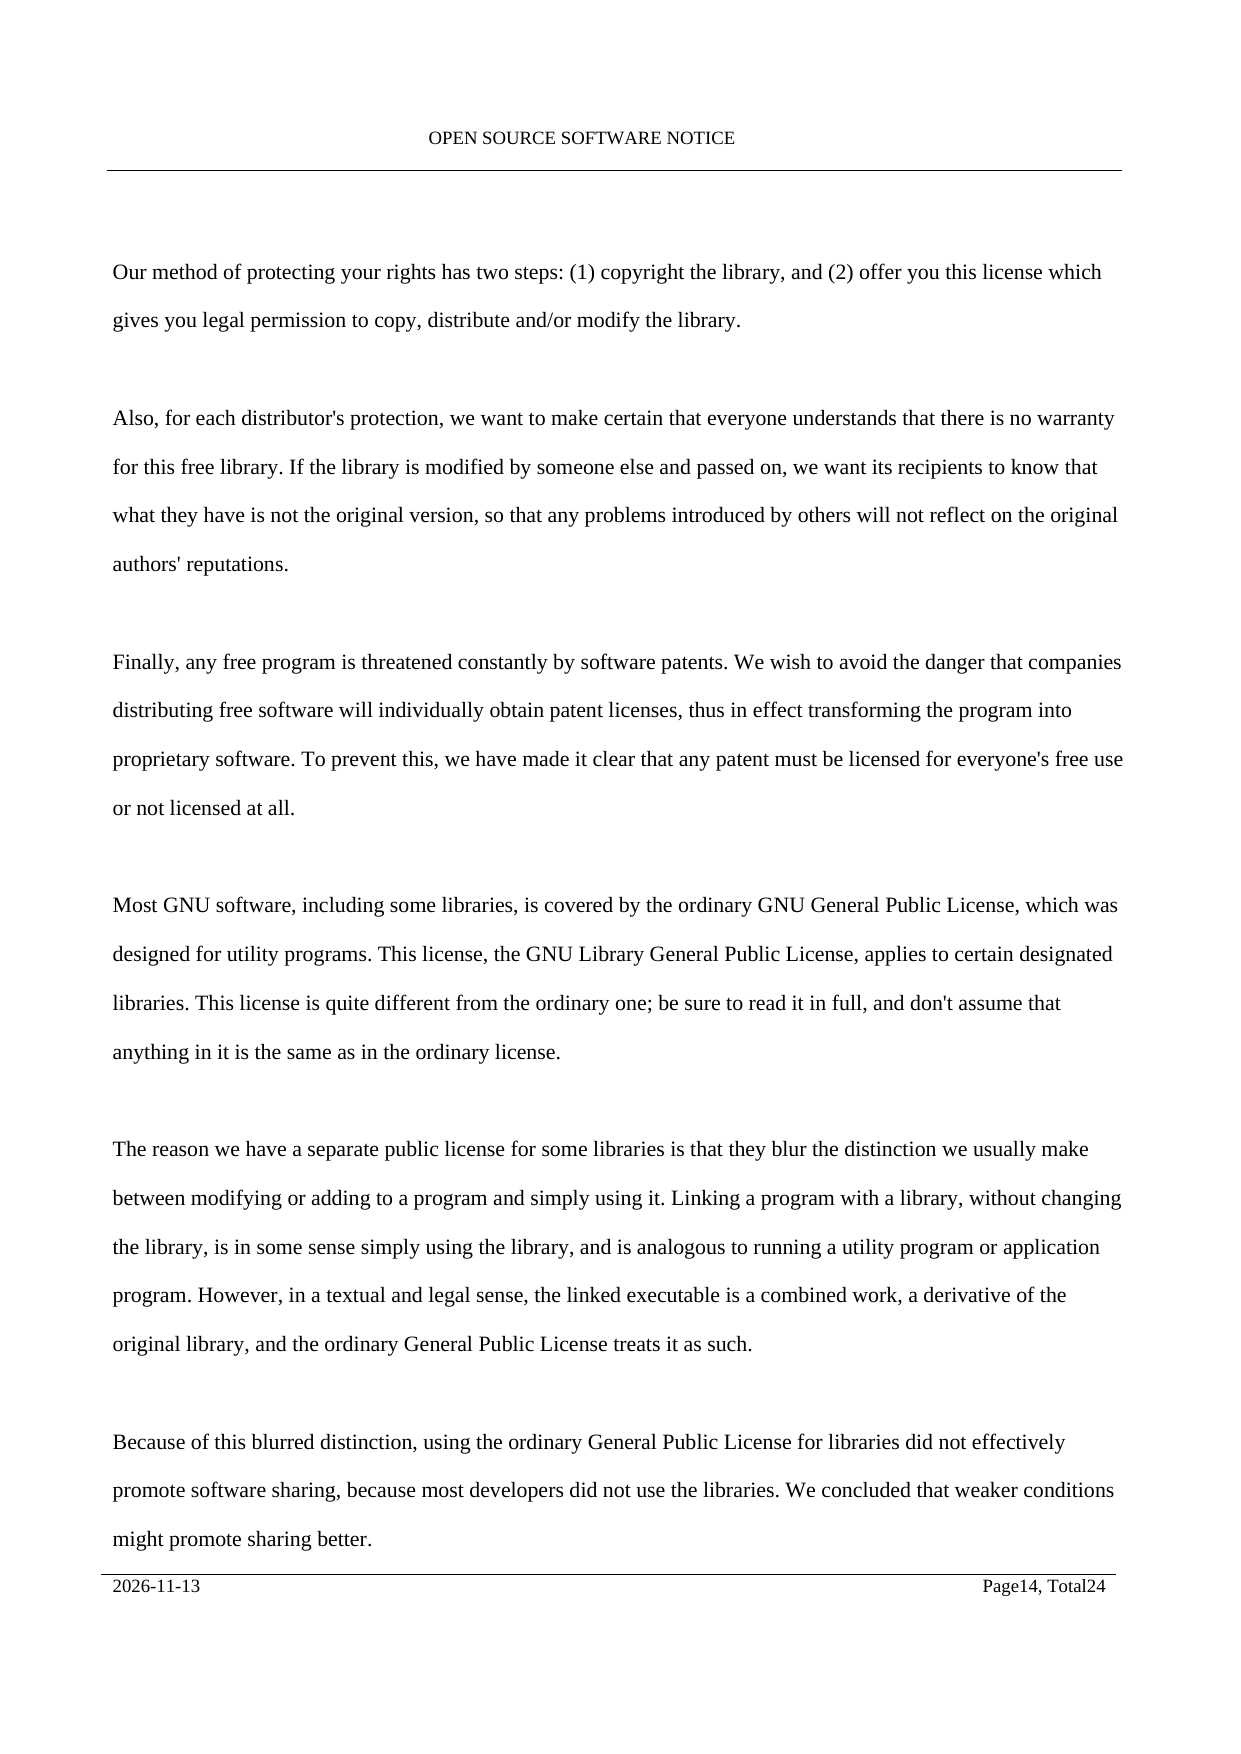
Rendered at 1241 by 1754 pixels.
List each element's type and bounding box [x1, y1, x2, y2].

text [112, 206, 1128, 1555]
